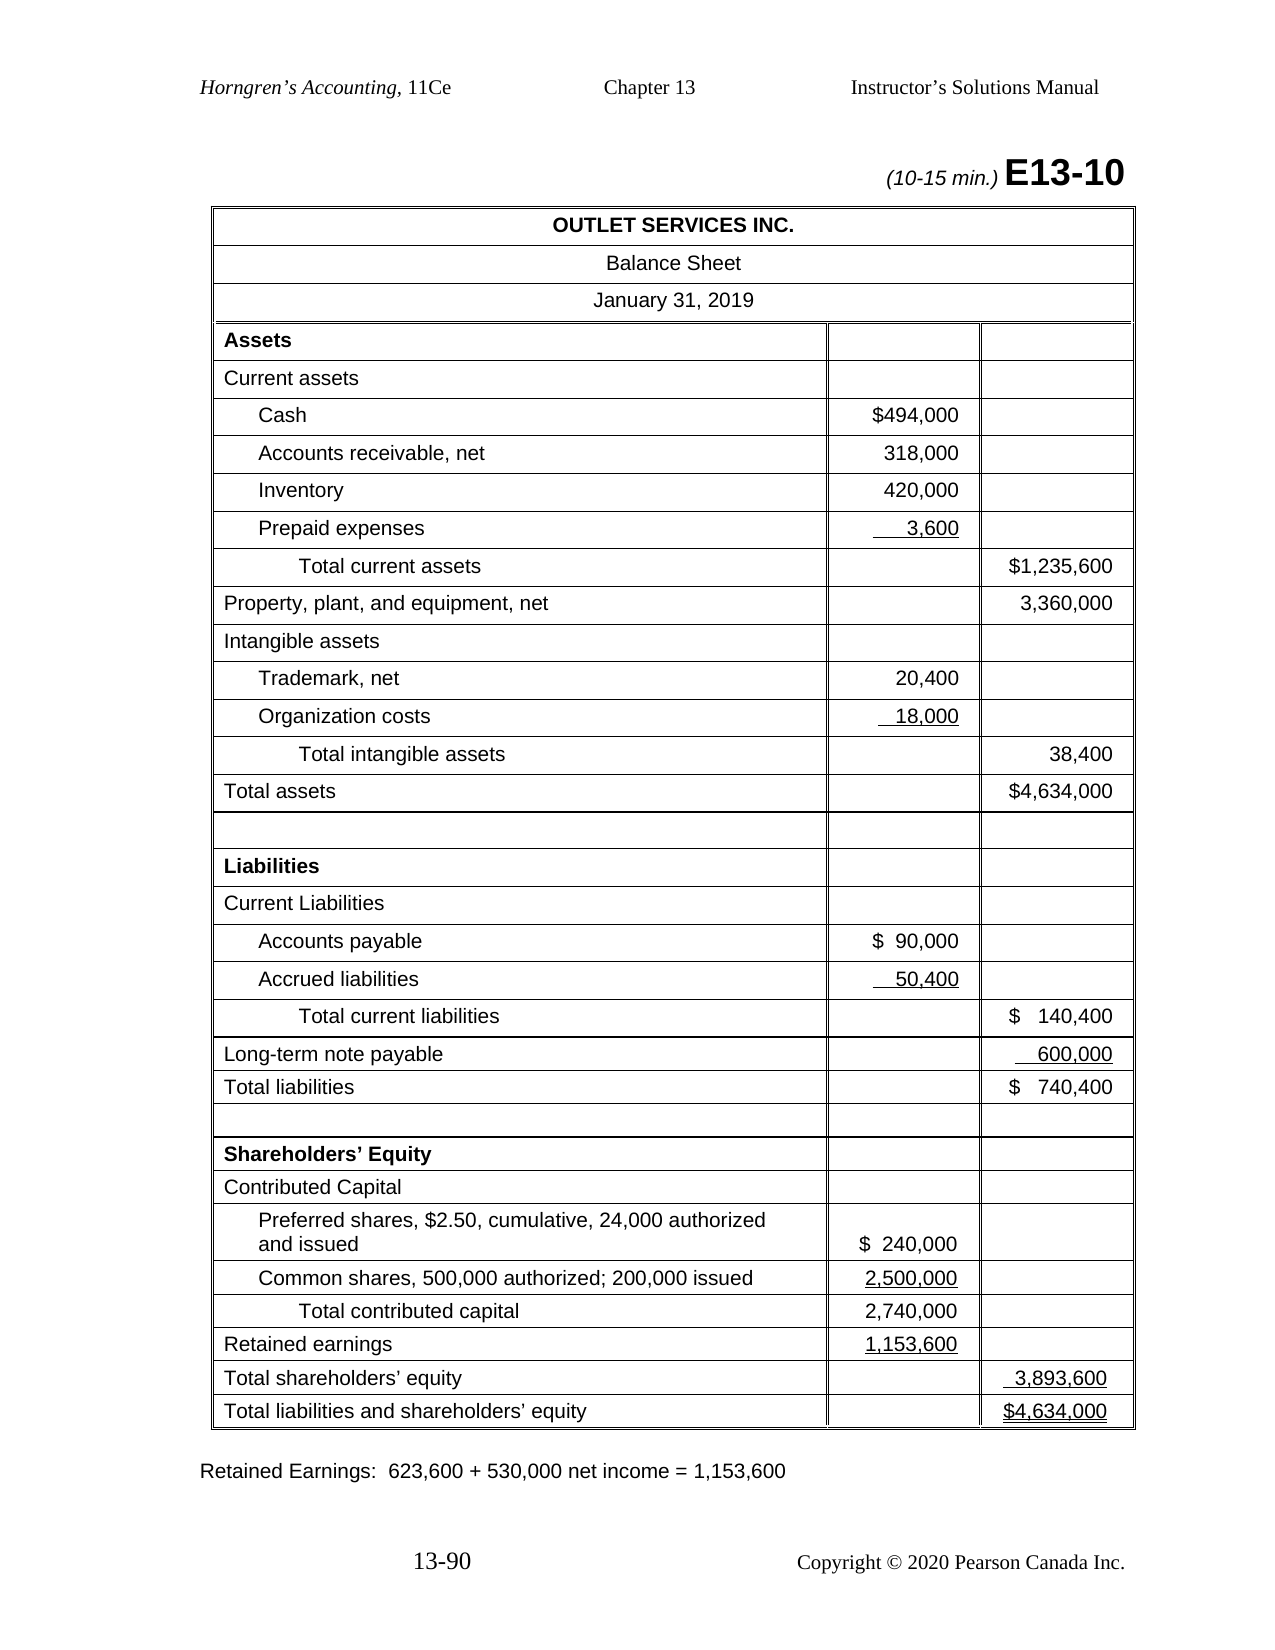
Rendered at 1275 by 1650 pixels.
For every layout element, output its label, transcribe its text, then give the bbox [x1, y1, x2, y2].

table_cell Total liabilities [214, 1071, 826, 1103]
table_cell [829, 737, 979, 774]
table_cell Total contributed capital [214, 1295, 826, 1327]
table_cell $494,000 [829, 399, 979, 435]
table_cell 50,400 [829, 962, 979, 999]
table_cell [982, 813, 1133, 848]
table_cell [982, 1138, 1133, 1170]
table_cell Accounts payable [214, 925, 826, 961]
table_cell [982, 962, 1133, 999]
table_cell $ 90,000 [829, 925, 979, 961]
table_cell [982, 1261, 1133, 1294]
table_cell [214, 813, 826, 848]
table_cell Assets [214, 321, 826, 360]
table_cell [829, 1000, 979, 1036]
table_cell [982, 399, 1133, 435]
text (10-15 min.) E13-10 [450, 150, 1125, 193]
table_cell $1,235,600 [982, 549, 1133, 586]
table_cell Prepaid expenses [214, 512, 826, 548]
table_cell Total current liabilities [214, 1000, 826, 1036]
table_cell [829, 887, 979, 923]
table_cell [829, 1038, 979, 1070]
table_cell Current Liabilities [214, 887, 826, 923]
table_cell Total current assets [214, 549, 826, 586]
table_cell [829, 549, 979, 586]
table_cell [829, 1071, 979, 1103]
table_cell $ 140,400 [982, 1000, 1133, 1036]
table_cell [829, 361, 979, 398]
table_cell [829, 813, 979, 848]
table_cell 2,740,000 [829, 1295, 979, 1327]
table_cell Total shareholders’ equity [214, 1361, 826, 1394]
table_cell [829, 1104, 979, 1136]
table_cell [982, 321, 1133, 360]
table_cell [982, 512, 1133, 548]
table_cell Total liabilities and shareholders’ equity [214, 1395, 827, 1427]
table_cell 20,400 [829, 662, 979, 699]
table_cell 420,000 [829, 474, 979, 511]
table_cell Contributed Capital [214, 1171, 826, 1203]
table_cell 2,500,000 [829, 1261, 979, 1294]
table_cell Total intangible assets [214, 737, 826, 774]
table_cell 600,000 [982, 1038, 1133, 1070]
table_cell Preferred shares, $2.50, cumulative, 24,000 authorized and issued [214, 1204, 826, 1260]
table_cell [982, 1171, 1133, 1203]
table_cell [982, 1295, 1133, 1327]
table_cell 3,360,000 [982, 587, 1133, 623]
table_cell Property, plant, and equipment, net [214, 587, 826, 623]
table_cell [829, 1361, 979, 1394]
table_cell Trademark, net [214, 662, 826, 699]
table_cell Inventory [214, 474, 826, 511]
table_cell Shareholders’ Equity [214, 1138, 826, 1170]
table_cell Retained earnings [214, 1328, 826, 1360]
table_cell [829, 1138, 979, 1170]
table_cell Balance Sheet [214, 246, 1133, 283]
table_cell Accrued liabilities [214, 962, 826, 999]
table_cell [829, 775, 979, 811]
table_cell [982, 436, 1133, 473]
table_cell [982, 887, 1133, 923]
table_cell [982, 925, 1133, 961]
table_cell Total assets [214, 775, 826, 811]
table_cell [829, 587, 979, 623]
table_cell [982, 1204, 1133, 1260]
table_header OUTLET SERVICES INC. [214, 209, 1133, 245]
table_cell 3,600 [829, 512, 979, 548]
table_cell $ 240,000 [829, 1204, 979, 1260]
table_cell [829, 324, 979, 360]
table_cell [214, 1104, 826, 1136]
table_cell [982, 700, 1133, 736]
table_cell Current assets [214, 361, 826, 398]
table_cell Long-term note payable [214, 1038, 826, 1070]
table_cell [982, 361, 1133, 398]
table_cell $4,634,000 [982, 775, 1133, 811]
table_cell [982, 849, 1133, 886]
table_cell Cash [214, 399, 826, 435]
table_cell [829, 849, 979, 886]
table_cell Liabilities [214, 849, 826, 886]
table_cell 38,400 [982, 737, 1133, 774]
table_cell 1,153,600 [829, 1328, 979, 1360]
table_cell $ 740,400 [982, 1071, 1133, 1103]
table_cell 3,893,600 [982, 1361, 1133, 1394]
table_cell 18,000 [829, 700, 979, 736]
table_cell January 31, 2019 [214, 284, 1133, 321]
table_cell [829, 625, 979, 661]
table_cell [982, 474, 1133, 511]
table_cell Intangible assets [214, 625, 826, 661]
table_cell Organization costs [214, 700, 826, 736]
table_cell 318,000 [829, 436, 979, 473]
table_cell [827, 1395, 981, 1427]
table_cell $4,634,000 [981, 1395, 1133, 1427]
table_cell Accounts receivable, net [214, 436, 826, 473]
text Retained Earnings: 623,600 + 530,000 net income = 1,153,600 [199, 1459, 1125, 1483]
table_cell [982, 1104, 1133, 1136]
table_cell [982, 625, 1133, 661]
table_cell [982, 1328, 1133, 1360]
table_cell Common shares, 500,000 authorized; 200,000 issued [214, 1261, 826, 1294]
table_cell [982, 662, 1133, 699]
table_cell [829, 1171, 979, 1203]
